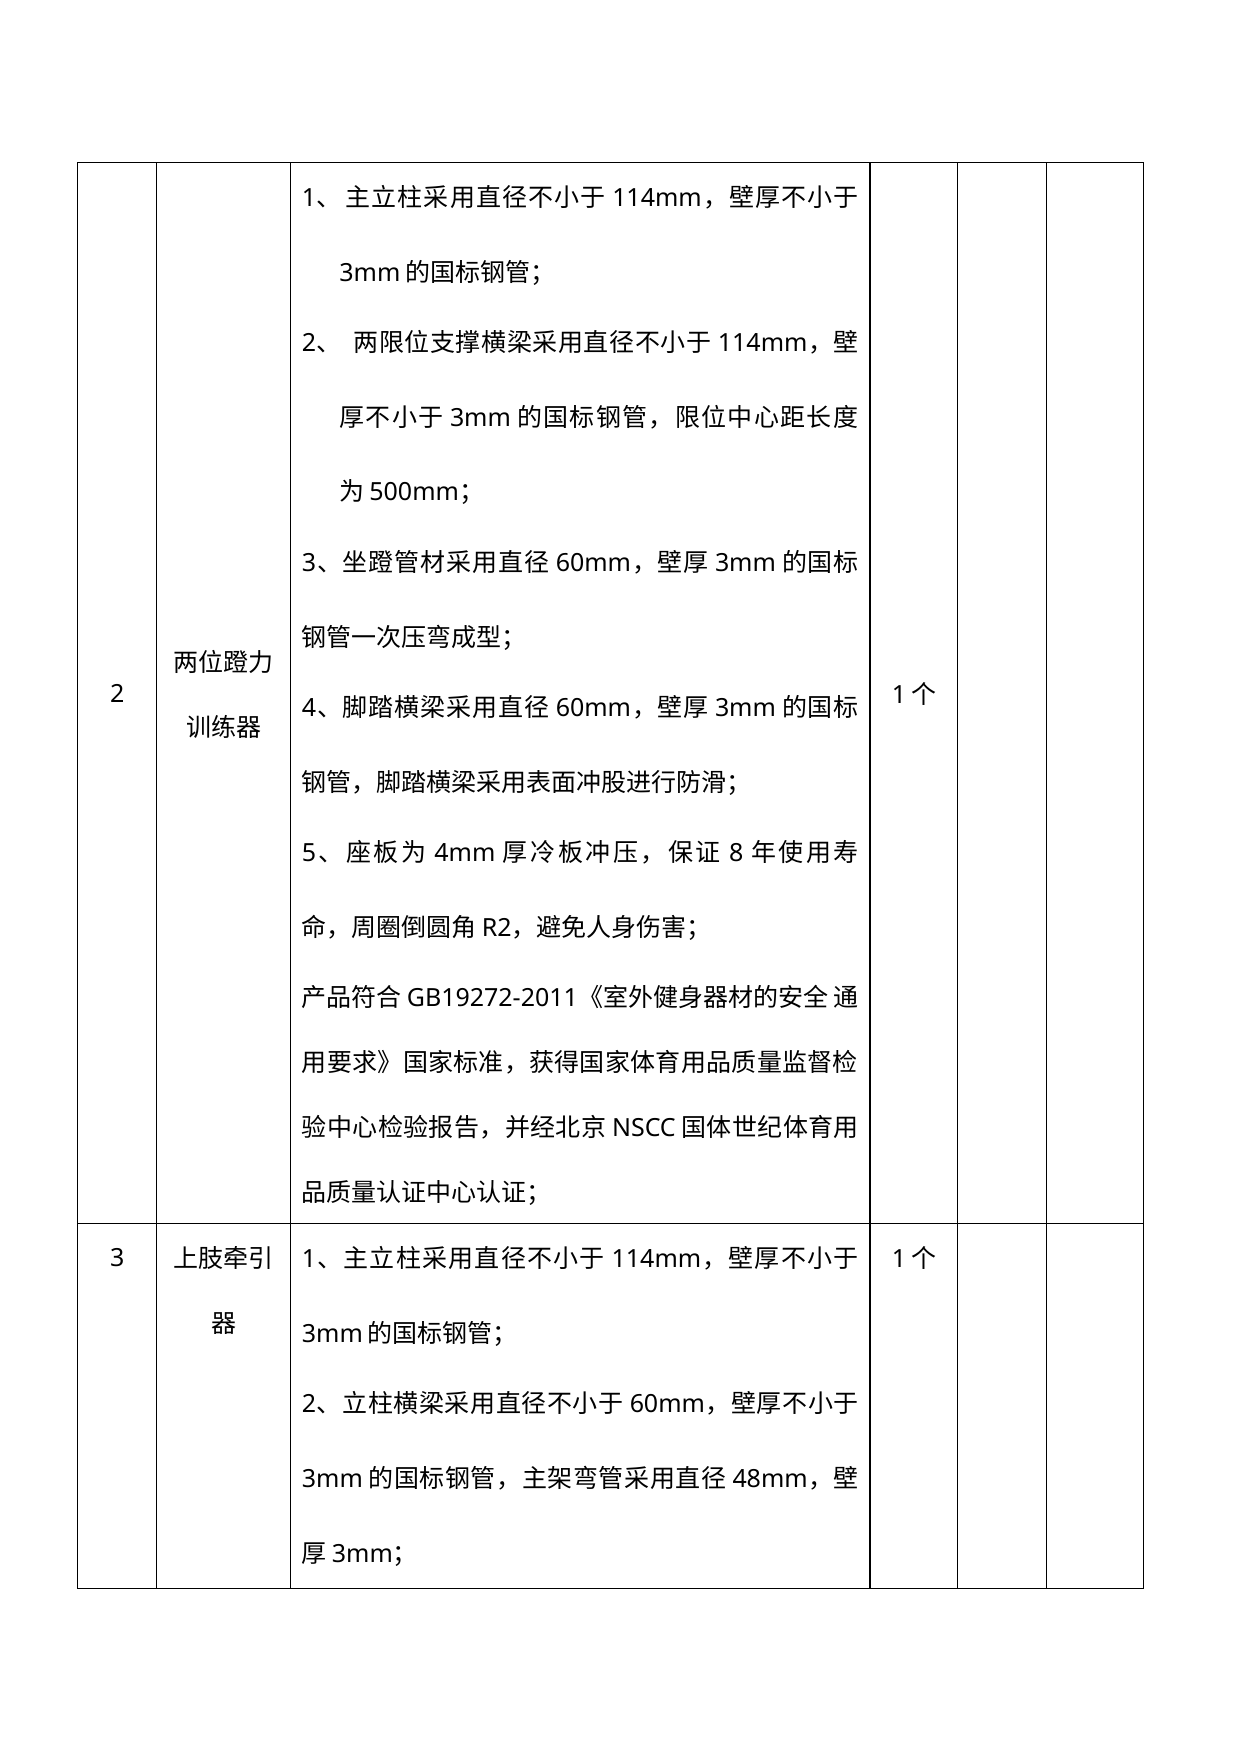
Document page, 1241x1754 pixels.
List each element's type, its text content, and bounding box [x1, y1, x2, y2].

table_cell 2 [78, 163, 156, 1223]
table_cell 主立柱采用直径不小于114mm，壁厚不小于3mm的国标钢管； 两限位支撑横梁采用直径不小于114mm，壁厚不小于3mm的国标钢管，限位中心距长度为500mm； 3、坐蹬管材采用直径60mm，壁厚3mm的国标钢管一次压弯成型； 4、脚踏横梁采用直径60mm，壁厚3mm的国标钢管，脚踏横梁采用表面冲股进行防滑； 5、座板为4mm厚冷板冲压，保证8年使用寿命，周圈倒圆角R2，避免人身伤害； 产品符合GB19272-2011《室外健身器材的安全 通用要求》国家标准，获得国家体育用品质量监督检验中心检验报告，并经北京NSCC国体世纪体育用品质量认证中心认证； [291, 163, 869, 1223]
table_cell [1047, 163, 1143, 1223]
table_cell 上肢牵引器 [157, 1224, 290, 1587]
table_cell 3 [78, 1224, 156, 1587]
table_cell [1047, 1224, 1143, 1587]
table_cell 1个 [871, 163, 957, 1223]
table_cell 两位蹬力训练器 [157, 163, 290, 1223]
table_cell 1个 [871, 1224, 957, 1587]
table_cell [958, 1224, 1046, 1587]
table_cell [958, 163, 1046, 1223]
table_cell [291, 1224, 869, 1587]
